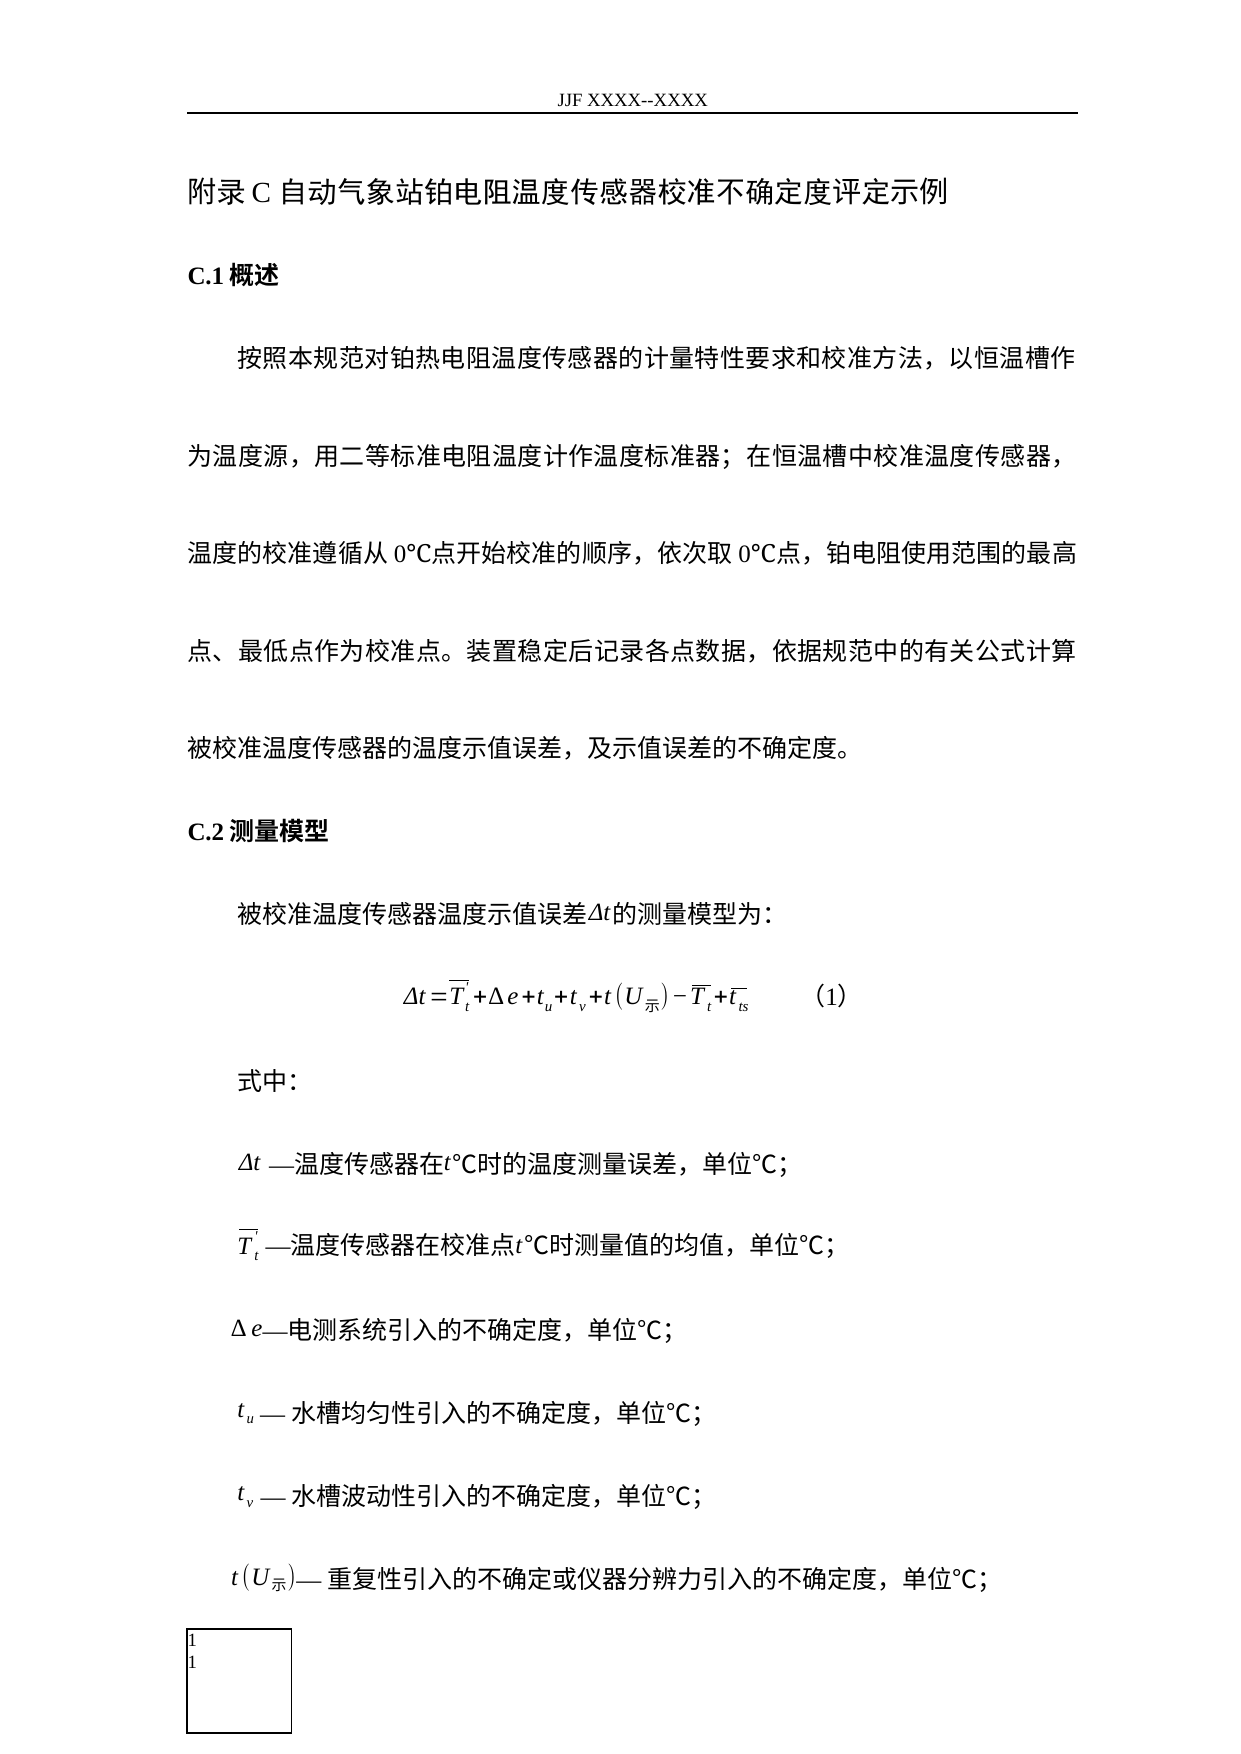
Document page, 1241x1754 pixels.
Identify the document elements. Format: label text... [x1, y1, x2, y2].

text — 重复性引入的不确定或仪器分辨力引入的不确定度，单位℃； [187, 1545, 1078, 1610]
subtitle 附录C 自动气象站铂电阻温度传感器校准不确定度评定示例 [187, 158, 1078, 223]
text C.2测量模型 [187, 797, 1078, 862]
text （1） [187, 963, 1078, 1028]
text 被校准温度传感器温度示值误差的测量模型为： [187, 880, 1078, 945]
text — 水槽波动性引入的不确定度，单位℃； [187, 1462, 1078, 1527]
text —温度传感器在校准点℃时测量值的均值，单位℃； [187, 1213, 1078, 1278]
text 式中： [187, 1047, 1078, 1112]
text —电测系统引入的不确定度，单位℃； [187, 1296, 1078, 1361]
text 按照本规范对铂热电阻温度传感器的计量特性要求和校准方法，以恒温槽作为温度源，用二等标准电阻温度计作温度标准器；在恒温槽中校准温度传感器，温度的校准遵循从0℃点开始校准的顺序，依次取0℃点，铂电阻使用范围的最高点、最低点作为校准点。装置稳定后记录各点数据，依据规范中的有关公式计算被校准温度传感器的温度示值误差，及示值误差的不确定度。 [187, 324, 1078, 779]
text C.1概述 [187, 241, 1078, 306]
text —温度传感器在℃时的温度测量误差，单位℃； [187, 1130, 1078, 1195]
text — 水槽均匀性引入的不确定度，单位℃； [187, 1379, 1078, 1444]
